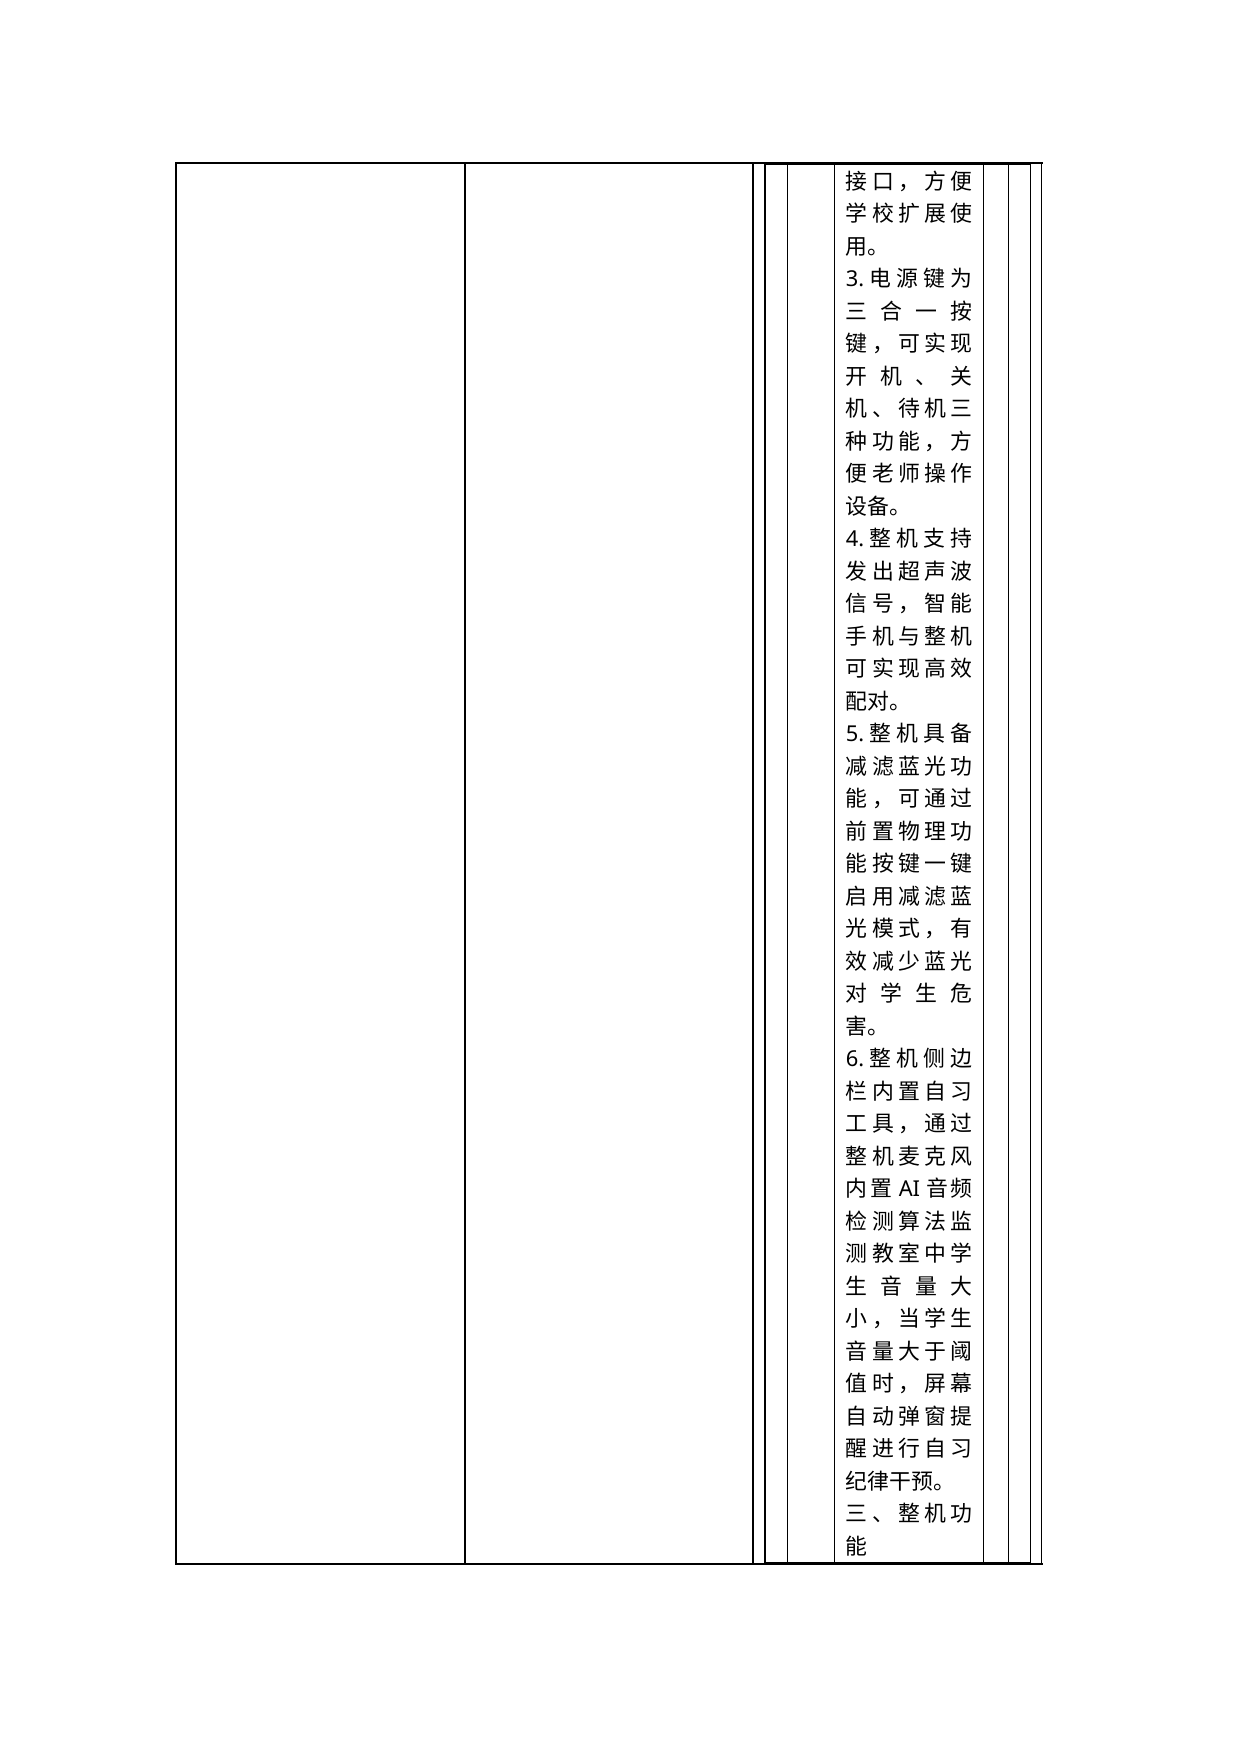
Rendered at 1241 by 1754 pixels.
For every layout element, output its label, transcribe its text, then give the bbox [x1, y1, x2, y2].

table_cell [788, 165, 834, 1562]
table_cell 1 [177, 164, 464, 1563]
table_cell [1031, 164, 1041, 1563]
table_cell [1009, 165, 1030, 1562]
table_cell [766, 165, 787, 1562]
table_cell [835, 165, 983, 1562]
table_cell [984, 165, 1008, 1562]
table_cell [466, 164, 752, 1563]
table_cell [754, 164, 764, 1563]
